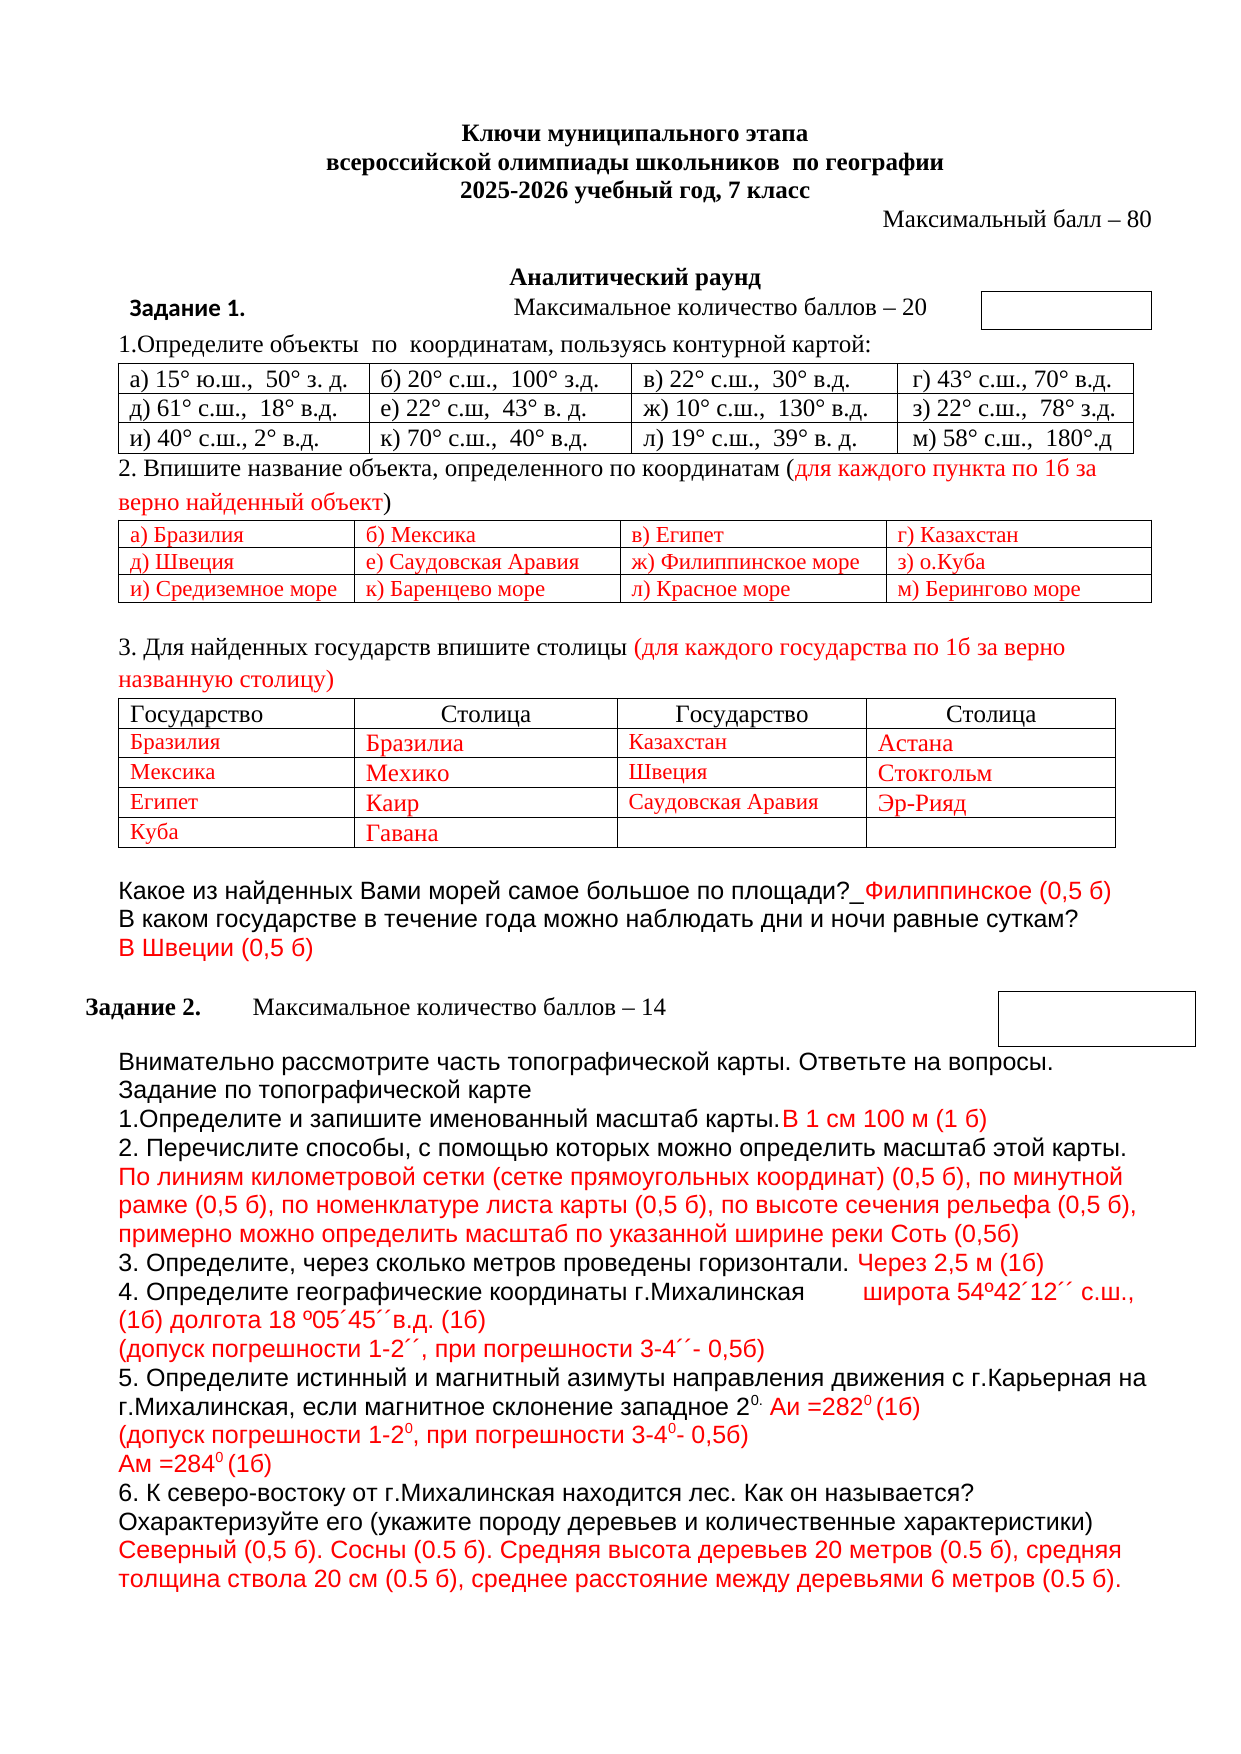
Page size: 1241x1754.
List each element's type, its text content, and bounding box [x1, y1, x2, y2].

table_cell л) Красное море [621, 575, 886, 602]
table_header Задание 2. [74, 991, 241, 1046]
text 2. Перечислите способы, с помощью которых можно определить масштаб этой карты. [118, 1133, 1152, 1162]
table_cell м) Берингово море [887, 575, 1151, 602]
text Внимательно рассмотрите часть топографической карты. Ответьте на вопросы. [118, 1047, 1152, 1075]
table_cell д) Швеция [119, 548, 354, 574]
text В каком государстве в течение года можно наблюдать дни и ночи равные суткам? [118, 904, 1152, 933]
text 4. Определите географические координаты г.Михалинская широта 54º42´12´´ с.ш., (1б) долгота 18 º05´45´´в.д. (1б) [118, 1277, 1152, 1334]
text 6. К северо-востоку от г.Михалинская находится лес. Как он называется? Охарактеризуйте его (укажите породу деревьев и количественные характеристики) Северный (0,5 б). Сосны (0.5 б). Средняя высота деревьев 20 метров (0.5 б), средняя толщина ствола 20 см (0.5 б), среднее расстояние между деревьями 6 метров (0.5 б). [118, 1478, 1152, 1593]
table_header Максимальное количество баллов – 20 [502, 291, 981, 328]
table_cell к) 70° c.ш., 40° в.д. [370, 423, 631, 452]
table_header Столица [355, 699, 617, 727]
text Задание по топографической карте [118, 1075, 1152, 1104]
text (допуск погрешности 1-2´´, при погрешности 3-4´´- 0,5б) [118, 1334, 1152, 1363]
table_cell Астана [867, 729, 1115, 757]
table_cell Казахстан [618, 729, 866, 757]
table_header б) 20° c.ш., 100° з.д. [370, 364, 631, 392]
table_cell ж) Филиппинское море [621, 548, 886, 574]
table_cell д) 61° с.ш., 18° в.д. [119, 394, 369, 422]
table_header г) Казахстан [887, 521, 1151, 547]
table_cell к) Баренцево море [355, 575, 620, 602]
table_cell ж) 10° с.ш., 130° в.д. [632, 394, 897, 422]
text Ам =2840 (1б) [118, 1449, 1152, 1478]
table_header Государство [119, 699, 354, 727]
table_cell Стокгольм [867, 758, 1115, 787]
table_cell Бразилия [119, 729, 354, 757]
text всероссийской олимпиады школьников по географии [118, 147, 1152, 176]
text 3. Для найденных государств впишите столицы (для каждого государства по 1б за верно названную столицу) [118, 632, 1152, 693]
table_cell е) 22° c.ш, 43° в. д. [370, 394, 631, 422]
text В Швеции (0,5 б) [118, 933, 1152, 962]
table_cell Швеция [618, 758, 866, 787]
table_cell [618, 818, 866, 847]
table_header в) 22° с.ш., 30° в.д. [632, 364, 897, 392]
table_cell е) Саудовская Аравия [355, 548, 620, 574]
text 1.Определите и запишите именованный масштаб карты. В 1 см 100 м (1 б) [118, 1104, 1152, 1133]
table_cell Каир [355, 788, 617, 817]
text Аналитический раунд [118, 262, 1152, 291]
table_header [982, 292, 1151, 328]
table_cell Бразилиа [355, 729, 617, 757]
text 5. Определите истинный и магнитный азимуты направления движения с г.Карьерная на г.Михалинская, если магнитное склонение западное 20. Аи =2820 (1б) [118, 1363, 1152, 1420]
table_cell Саудовская Аравия [618, 788, 866, 817]
table_cell Египет [119, 788, 354, 817]
table_header [999, 992, 1195, 1046]
table_cell Куба [119, 818, 354, 847]
table_cell Мехико [355, 758, 617, 787]
text Ключи муниципального этапа [118, 118, 1152, 147]
table_header Столица [867, 699, 1115, 727]
table_cell и) Средиземное море [119, 575, 354, 602]
table_cell Гавана [355, 818, 617, 847]
table_cell и) 40° с.ш., 2° в.д. [119, 423, 369, 452]
text 2. Впишите название объекта, определенного по координатам (для каждого пункта по 1б за верно найденный объект) [118, 453, 1152, 515]
table_cell л) 19° c.ш., 39° в. д. [632, 423, 897, 452]
table_header Максимальное количество баллов – 14 [241, 991, 998, 1046]
table_cell [867, 818, 1115, 847]
text (допуск погрешности 1-20, при погрешности 3-40- 0,5б) [118, 1420, 1152, 1449]
table_cell м) 58° c.ш., 180°.д [898, 423, 1133, 452]
table_header а) Бразилия [119, 521, 354, 547]
table_cell з) 22° с.ш., 78° з.д. [898, 394, 1133, 422]
table_header Задание 1. [118, 291, 502, 328]
table_header в) Египет [621, 521, 886, 547]
text Максимальный балл – 80 [118, 204, 1152, 233]
text 2025-2026 учебный год, 7 класс [118, 176, 1152, 204]
text По линиям километровой сетки (сетке прямоугольных координат) (0,5 б), по минутной рамке (0,5 б), по номенклатуре листа карты (0,5 б), по высоте сечения рельефа (0,5 б), примерно можно определить масштаб по указанной ширине реки Соть (0,5б) [118, 1162, 1152, 1248]
table_cell Эр-Рияд [867, 788, 1115, 817]
table_cell з) о.Куба [887, 548, 1151, 574]
table_header а) 15° ю.ш., 50° з. д. [119, 364, 369, 392]
text Какое из найденных Вами морей самое большое по площади?_Филиппинское (0,5 б) [118, 876, 1152, 904]
text 1.Определите объекты по координатам, пользуясь контурной картой: [118, 329, 1152, 358]
table_header Государство [618, 699, 866, 727]
table_header б) Мексика [355, 521, 620, 547]
text 3. Определите, через сколько метров проведены горизонтали. Через 2,5 м (1б) [118, 1248, 1152, 1277]
table_header г) 43° с.ш., 70° в.д. [898, 364, 1133, 392]
table_cell Мексика [119, 758, 354, 787]
